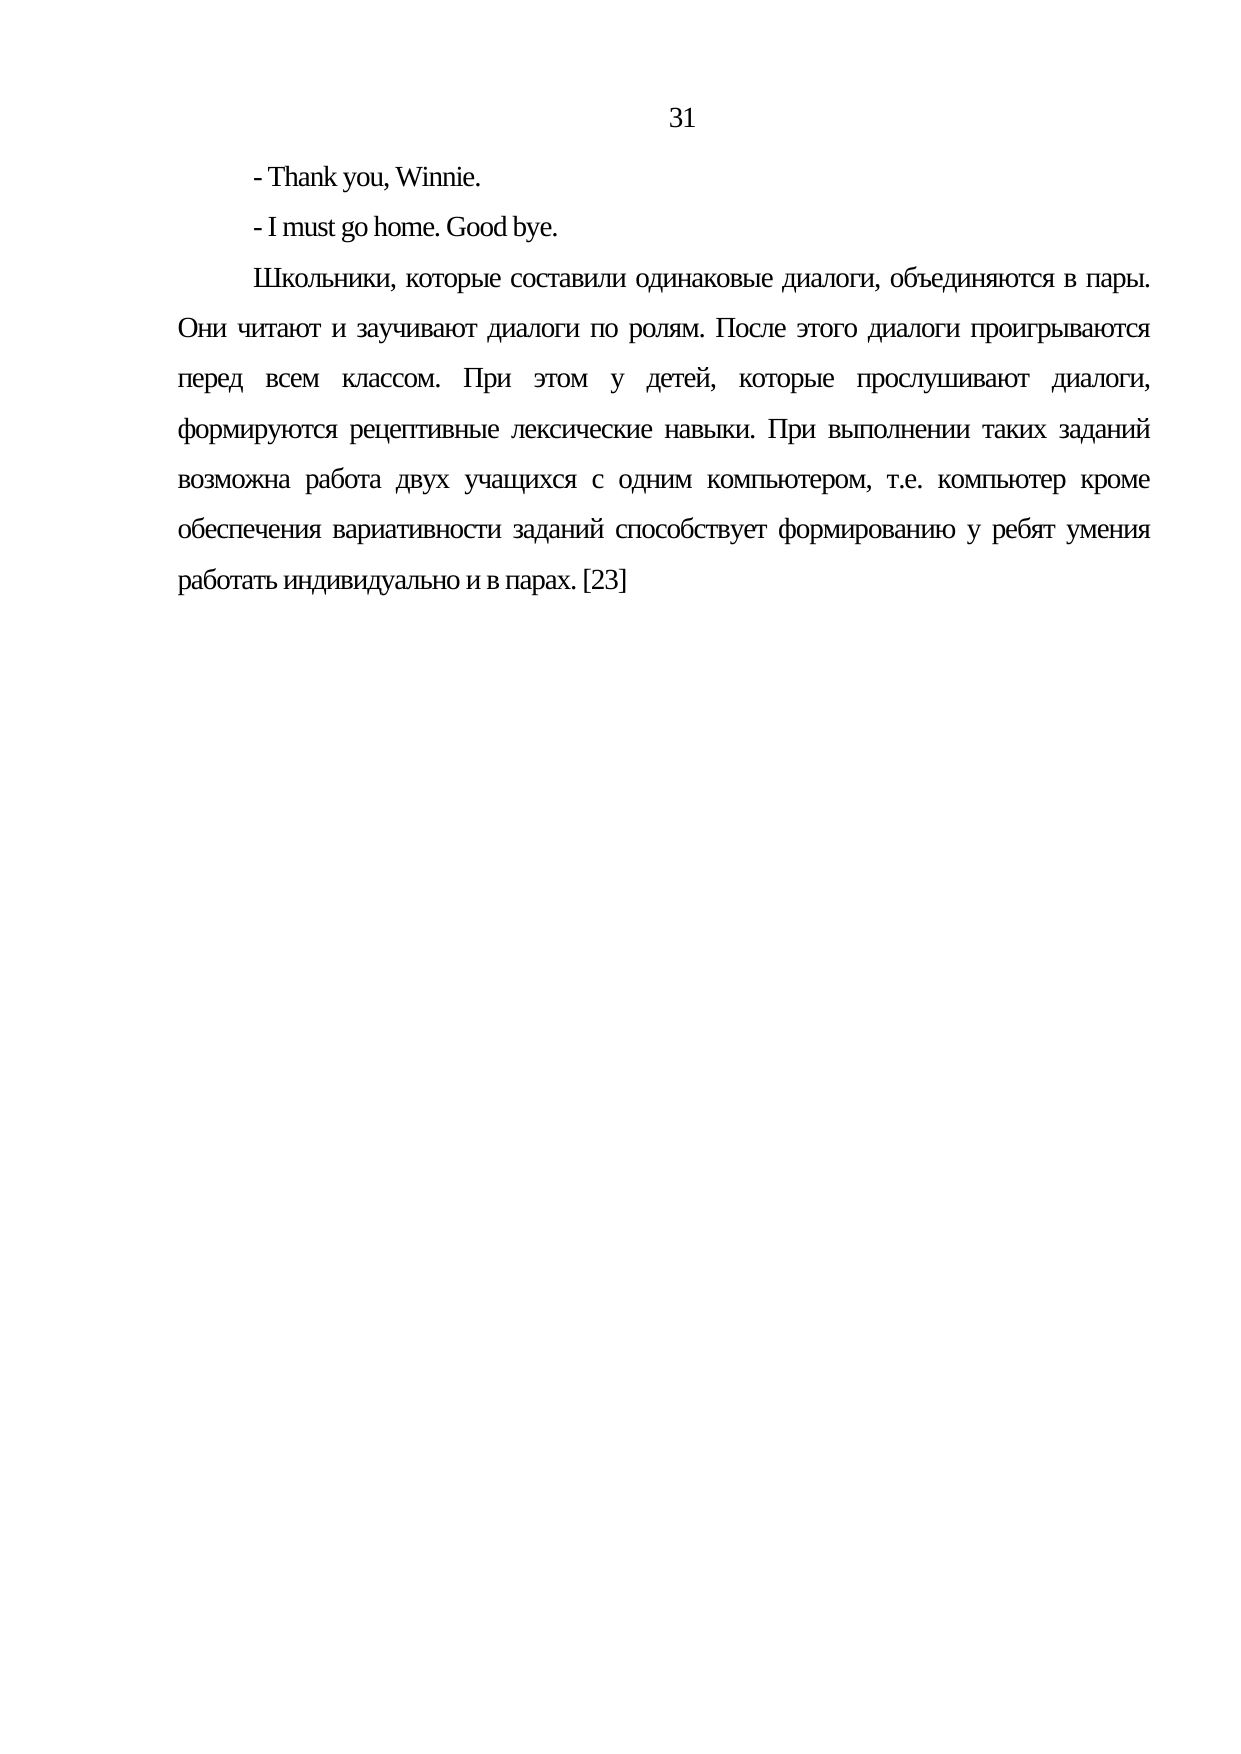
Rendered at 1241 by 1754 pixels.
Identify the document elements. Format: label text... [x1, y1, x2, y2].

text Школьники, которые составили одинаковые диалоги, объединяются в пары. Они читают и заучивают диалоги по ролям. После этого диалоги проигрываются перед всем классом. При этом у детей, которые прослушивают диалоги, формируются рецептивные лексические навыки. При выполнении таких заданий возможна работа двух учащихся с одним компьютером, т.е. компьютер кроме обеспечения вариативности заданий способствует формированию у ребят умения работать индивидуально и в парах. [23] [177, 260, 1152, 595]
text - I must go home. Good bye. [177, 209, 1152, 243]
text - Thank you, Winnie. [177, 159, 1152, 193]
